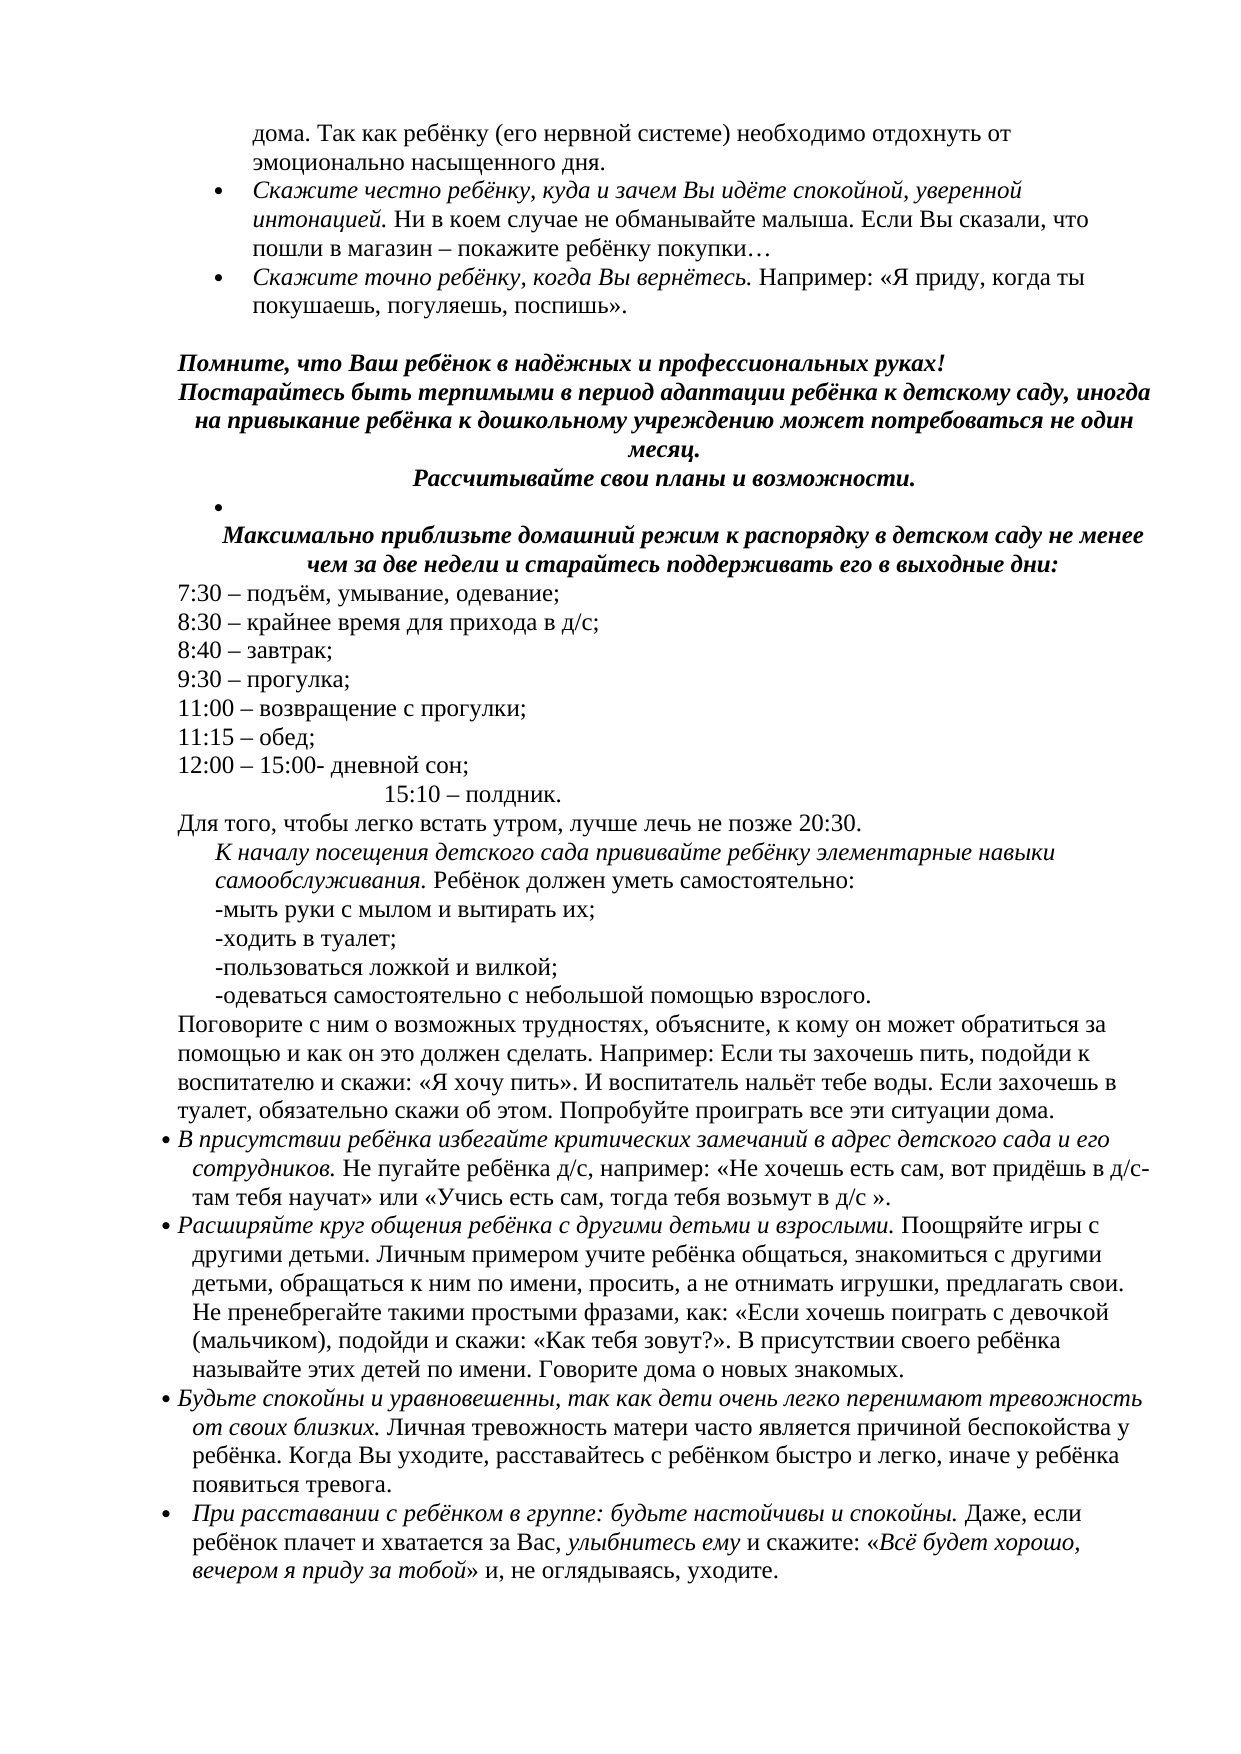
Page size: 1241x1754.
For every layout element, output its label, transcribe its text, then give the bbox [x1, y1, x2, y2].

text 11:15 – обед; [177, 722, 1152, 751]
text Максимально приблизьте домашний режим к распорядку в детском саду не менее чем за две недели и старайтесь поддерживать его в выходные дни: [215, 521, 1152, 578]
text 11:00 – возвращение с прогулки; [177, 693, 1152, 722]
text Поговорите с ним о возможных трудностях, объясните, к кому он может обратиться за помощью и как он это должен сделать. Например: Если ты захочешь пить, подойди к воспитателю и скажи: «Я хочу пить». И воспитатель нальёт тебе воды. Если захочешь в туалет, обязательно скажи об этом. Попробуйте проиграть все эти ситуации дома. [177, 1009, 1152, 1124]
list Будьте спокойны и уравновешенны, так как дети очень легко перенимают тревожность от своих близких. Личная тревожность матери часто является причиной беспокойства у ребёнка. Когда Вы уходите, расставайтесь с ребёнком быстро и легко, иначе у ребёнка появиться тревога. [162, 1383, 1152, 1498]
list Скажите честно ребёнку, куда и зачем Вы идёте спокойной, уверенной интонацией. Ни в коем случае не обманывайте малыша. Если Вы сказали, что пошли в магазин – покажите ребёнку покупки… [215, 176, 1152, 262]
text 8:30 – крайнее время для прихода в д/с; [177, 607, 1152, 636]
text -мыть руки с мылом и вытирать их; [215, 894, 1152, 923]
text Помните, что Ваш ребёнок в надёжных и профессиональных руках! [177, 348, 1152, 377]
text Рассчитывайте свои планы и возможности. [177, 463, 1152, 492]
text 9:30 – прогулка; [177, 664, 1152, 693]
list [215, 118, 1152, 176]
text -пользоваться ложкой и вилкой; [215, 952, 1152, 981]
list Расширяйте круг общения ребёнка с другими детьми и взрослыми. Поощряйте игры с другими детьми. Личным примером учите ребёнка общаться, знакомиться с другими детьми, обращаться к ним по имени, просить, а не отнимать игрушки, предлагать свои. Не пренебрегайте такими простыми фразами, как: «Если хочешь поиграть с девочкой (мальчиком), подойди и скажи: «Как тебя зовут?». В присутствии своего ребёнка называйте этих детей по имени. Говорите дома о новых знакомых. [162, 1211, 1152, 1383]
list При расставании с ребёнком в группе: будьте настойчивы и спокойны. Даже, если ребёнок плачет и хватается за Вас, улыбнитесь ему и скажите: «Всё будет хорошо, вечером я приду за тобой» и, не оглядываясь, уходите. [162, 1498, 1152, 1584]
list В присутствии ребёнка избегайте критических замечаний в адрес детского сада и его сотрудников. Не пугайте ребёнка д/с, например: «Не хочешь есть сам, вот придёшь в д/с- там тебя научат» или «Учись есть сам, тогда тебя возьмут в д/с ». [162, 1124, 1152, 1211]
text 12:00 – 15:00- дневной сон; [177, 751, 1152, 779]
text К началу посещения детского сада прививайте ребёнку элементарные навыки самообслуживания. Ребёнок должен уметь самостоятельно: [215, 837, 1152, 894]
list Скажите точно ребёнку, когда Вы вернётесь. Например: «Я приду, когда ты покушаешь, погуляешь, поспишь». [215, 262, 1152, 319]
text 15:10 – полдник. [177, 779, 1152, 808]
text -одеваться самостоятельно с небольшой помощью взрослого. [215, 981, 1152, 1009]
text 8:40 – завтрак; [177, 636, 1152, 664]
text -ходить в туалет; [215, 923, 1152, 952]
text Для того, чтобы легко встать утром, лучше лечь не позже 20:30. [177, 808, 1152, 837]
text 7:30 – подъём, умывание, одевание; [177, 578, 1152, 607]
text Постарайтесь быть терпимыми в период адаптации ребёнка к детскому саду, иногда на привыкание ребёнка к дошкольному учреждению может потребоваться не один месяц. [177, 377, 1152, 463]
